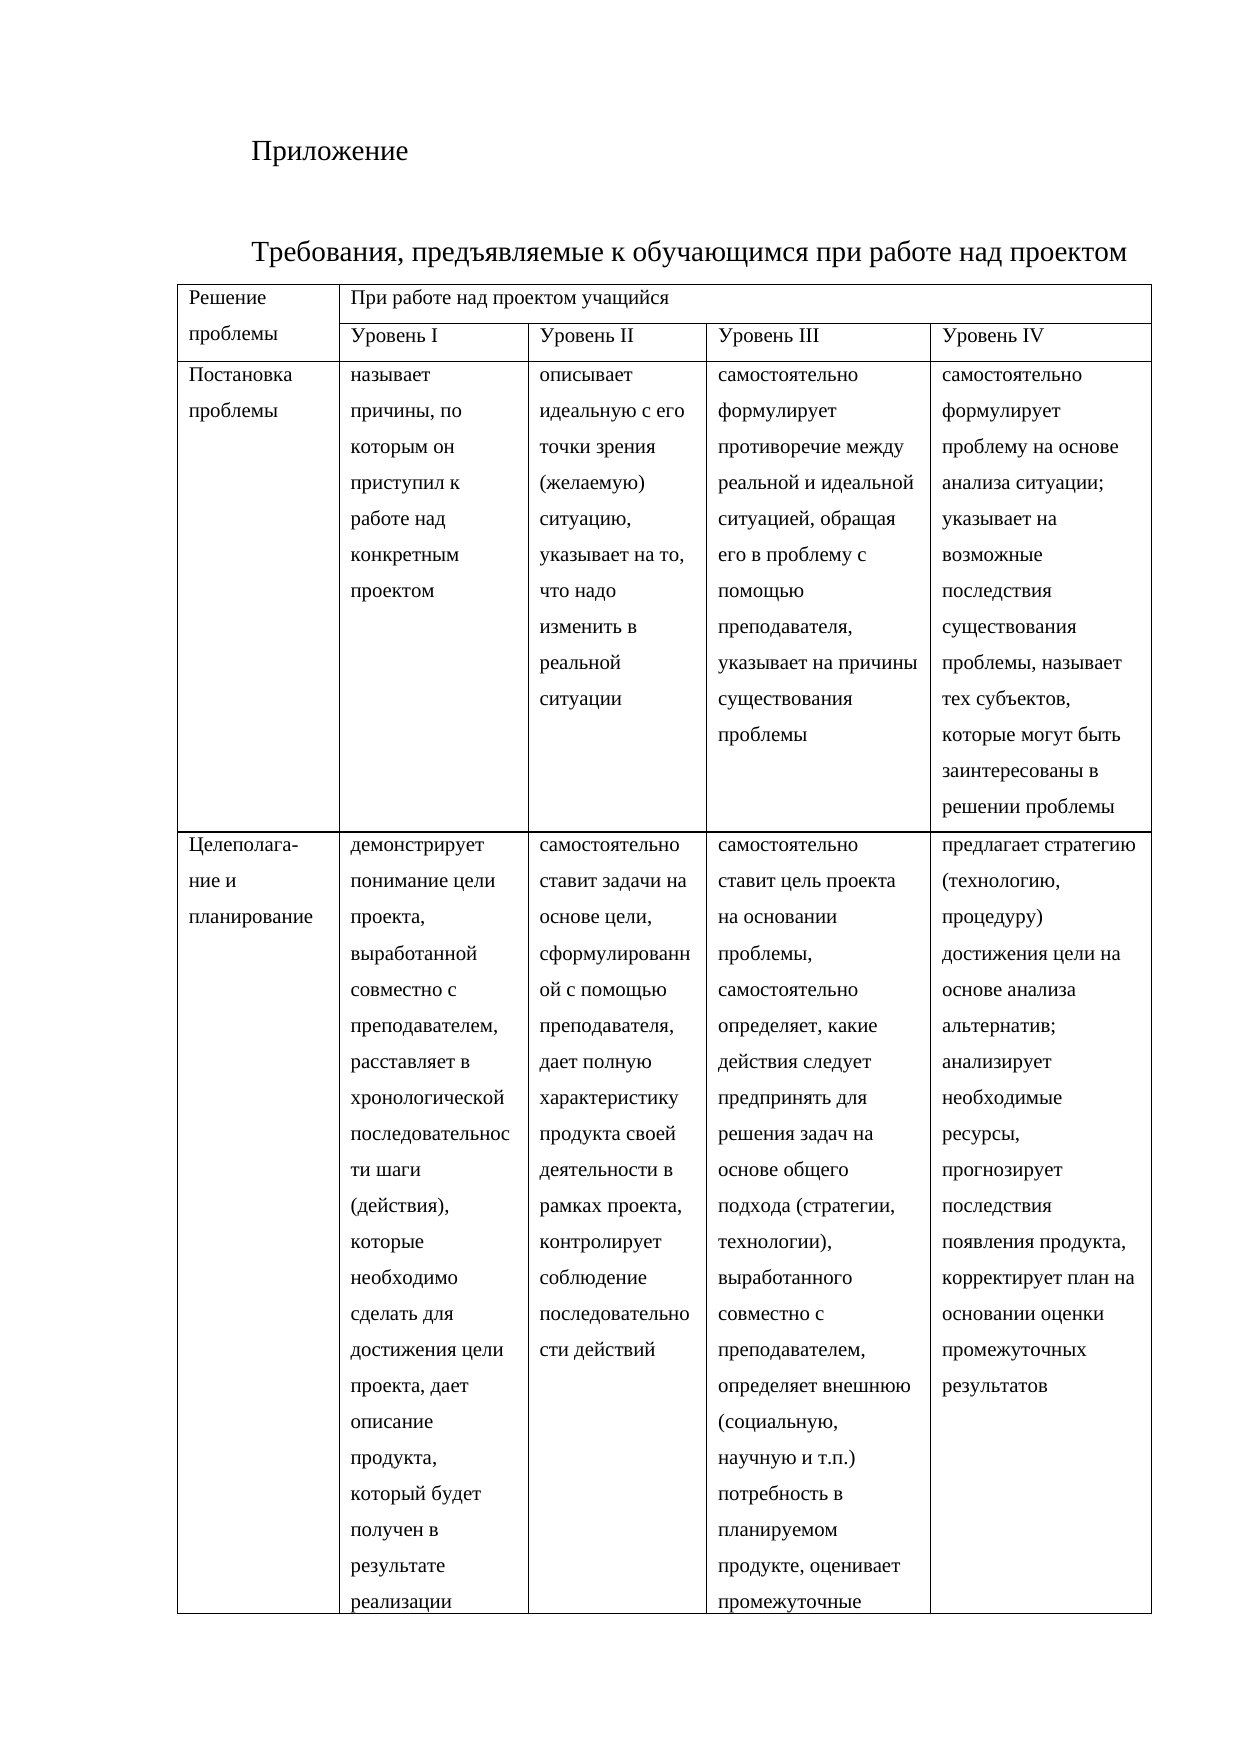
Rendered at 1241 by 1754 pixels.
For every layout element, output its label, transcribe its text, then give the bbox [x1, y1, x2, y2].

table_cell Уровень II [529, 324, 706, 361]
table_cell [340, 833, 528, 1613]
table_cell называет причины, по которым он приступил к работе над конкретным проектом [340, 362, 528, 831]
table_cell Уровень I [340, 324, 528, 361]
table_cell Постановка проблемы [178, 362, 339, 831]
table_cell описывает идеальную с его точки зрения (желаемую) ситуацию, указывает на то, что надо изменить в реальной ситуации [529, 362, 706, 831]
table_cell самостоятельно формулирует проблему на основе анализа ситуации; указывает на возможные последствия существования проблемы, называет тех субъектов, которые могут быть заинтересованы в решении проблемы [931, 362, 1151, 831]
table_cell самостоятельно формулирует противоречие между реальной и идеальной ситуацией, обращая его в проблему с помощью преподавателя, указывает на причины существования проблемы [707, 362, 930, 831]
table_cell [529, 833, 706, 1613]
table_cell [707, 833, 930, 1613]
table_cell Уровень III [707, 324, 930, 361]
table_header Решение проблемы [178, 285, 339, 361]
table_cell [931, 833, 1151, 1613]
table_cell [178, 833, 339, 1613]
text Требования, предъявляемые к обучающимся при работе над проектом [177, 234, 1152, 267]
text Приложение [177, 133, 1152, 167]
table_header При работе над проектом учащийся [340, 285, 1151, 322]
table_cell Уровень IV [931, 324, 1151, 361]
